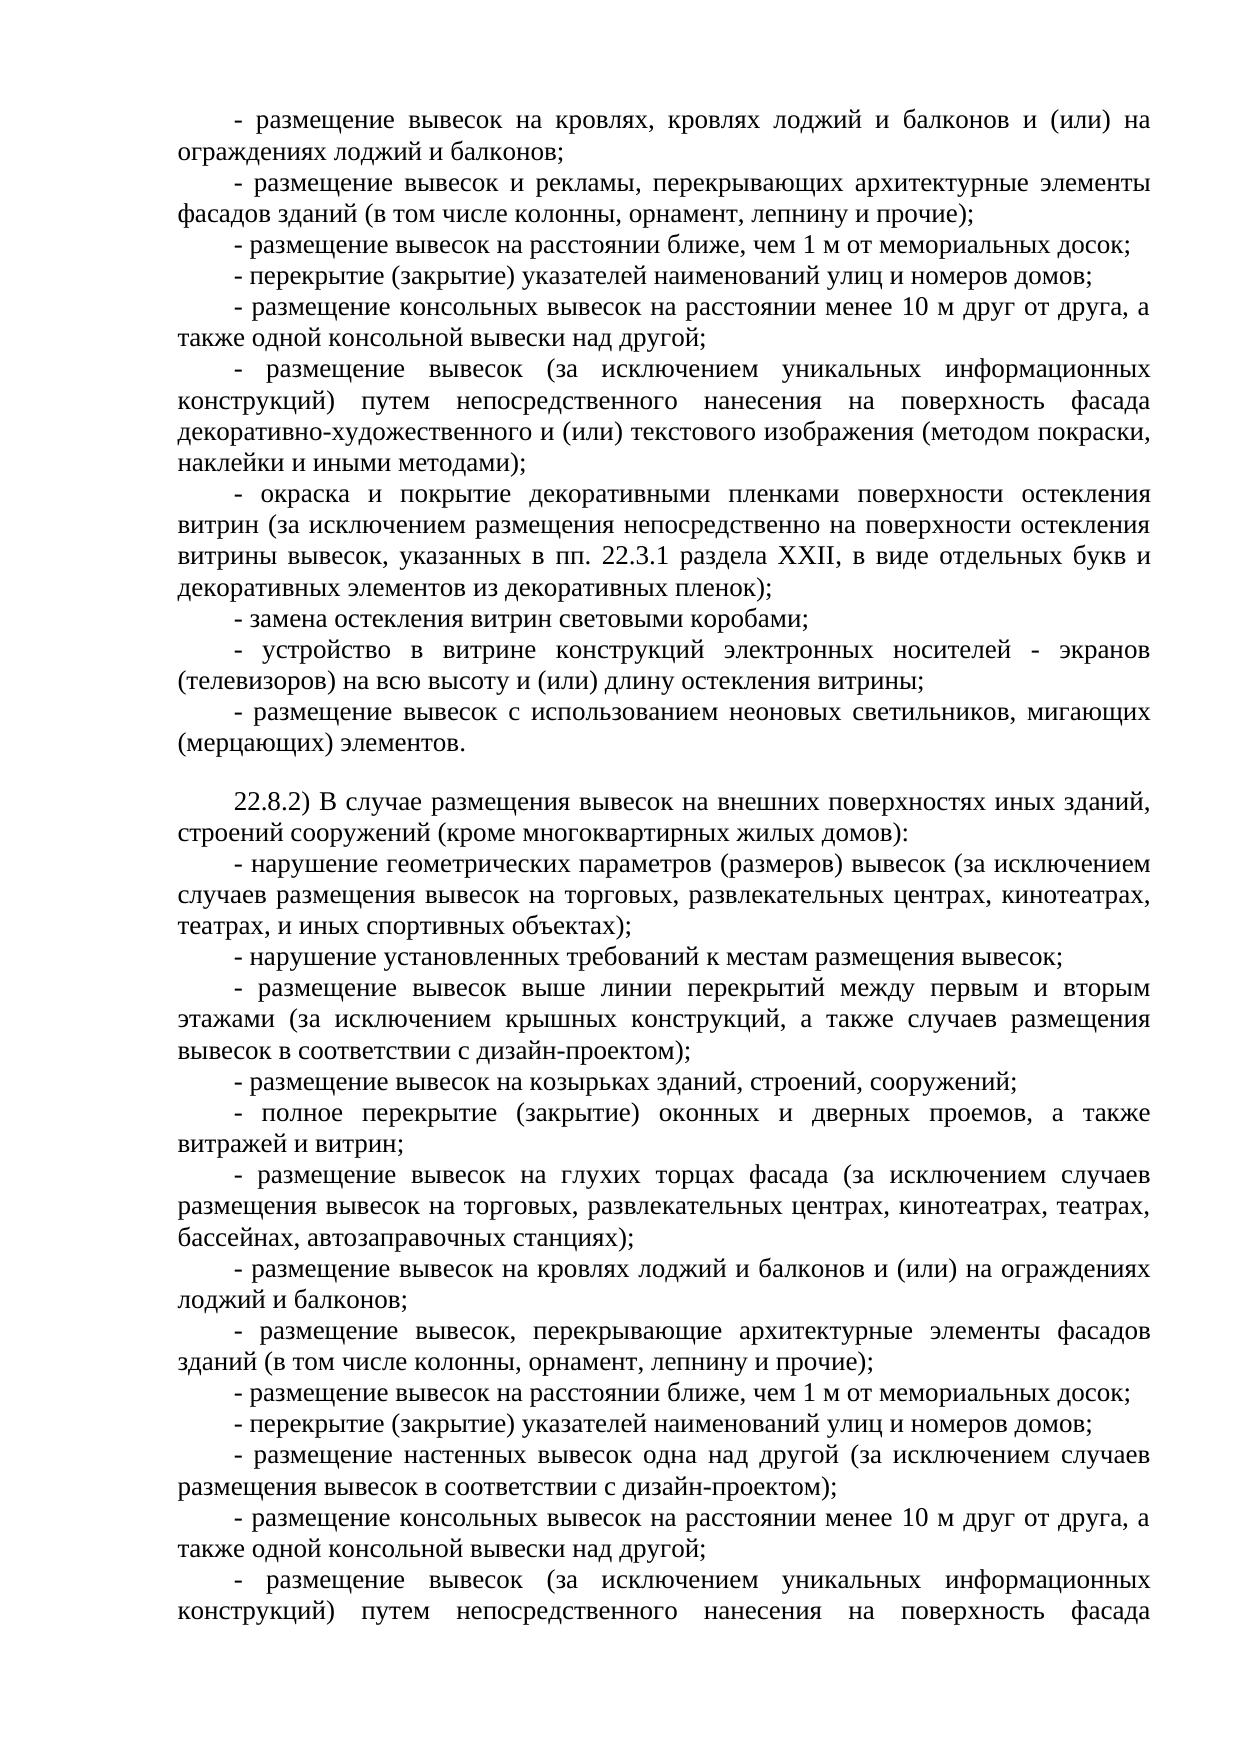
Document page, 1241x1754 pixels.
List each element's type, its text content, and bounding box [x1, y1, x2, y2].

text - полное перекрытие (закрытие) оконных и дверных проемов, а также витражей и витрин; [177, 1096, 1152, 1158]
text - устройство в витрине конструкций электронных носителей - экранов (телевизоров) на всю высоту и (или) длину остекления витрины; [177, 633, 1152, 695]
text - размещение вывесок и рекламы, перекрывающих архитектурные элементы фасадов зданий (в том числе колонны, орнамент, лепнину и прочие); [177, 166, 1152, 228]
text - замена остекления витрин световыми коробами; [177, 602, 1152, 633]
text - размещение консольных вывесок на расстоянии менее 10 м друг от друга, а также одной консольной вывески над другой; [177, 290, 1152, 353]
text - размещение вывесок на кровлях лоджий и балконов и (или) на ограждениях лоджий и балконов; [177, 1252, 1152, 1314]
text - размещение вывесок на кровлях, кровлях лоджий и балконов и (или) на ограждениях лоджий и балконов; [177, 103, 1152, 166]
text - размещение настенных вывесок одна над другой (за исключением случаев размещения вывесок в соответствии с дизайн-проектом); [177, 1439, 1152, 1501]
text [177, 1563, 1152, 1626]
text - перекрытие (закрытие) указателей наименований улиц и номеров домов; [177, 259, 1152, 290]
text - размещение вывесок, перекрывающие архитектурные элементы фасадов зданий (в том числе колонны, орнамент, лепнину и прочие); [177, 1314, 1152, 1376]
text - размещение вывесок с использованием неоновых светильников, мигающих (мерцающих) элементов. [177, 695, 1152, 757]
text - нарушение геометрических параметров (размеров) вывесок (за исключением случаев размещения вывесок на торговых, развлекательных центрах, кинотеатрах, театрах, и иных спортивных объектах); [177, 847, 1152, 940]
text 22.8.2) В случае размещения вывесок на внешних поверхностях иных зданий, строений сооружений (кроме многоквартирных жилых домов): [177, 784, 1152, 847]
text - перекрытие (закрытие) указателей наименований улиц и номеров домов; [177, 1407, 1152, 1439]
text - размещение консольных вывесок на расстоянии менее 10 м друг от друга, а также одной консольной вывески над другой; [177, 1501, 1152, 1563]
text - окраска и покрытие декоративными пленками поверхности остекления витрин (за исключением размещения непосредственно на поверхности остекления витрины вывесок, указанных в пп. 22.3.1 раздела XXII, в виде отдельных букв и декоративных элементов из декоративных пленок); [177, 477, 1152, 602]
text - размещение вывесок на глухих торцах фасада (за исключением случаев размещения вывесок на торговых, развлекательных центрах, кинотеатрах, театрах, бассейнах, автозаправочных станциях); [177, 1158, 1152, 1252]
text - размещение вывесок на расстоянии ближе, чем 1 м от мемориальных досок; [177, 1376, 1152, 1407]
text - размещение вывесок на козырьках зданий, строений, сооружений; [177, 1065, 1152, 1096]
text - нарушение установленных требований к местам размещения вывесок; [177, 940, 1152, 971]
text - размещение вывесок на расстоянии ближе, чем 1 м от мемориальных досок; [177, 228, 1152, 259]
text - размещение вывесок выше линии перекрытий между первым и вторым этажами (за исключением крышных конструкций, а также случаев размещения вывесок в соответствии с дизайн-проектом); [177, 971, 1152, 1065]
